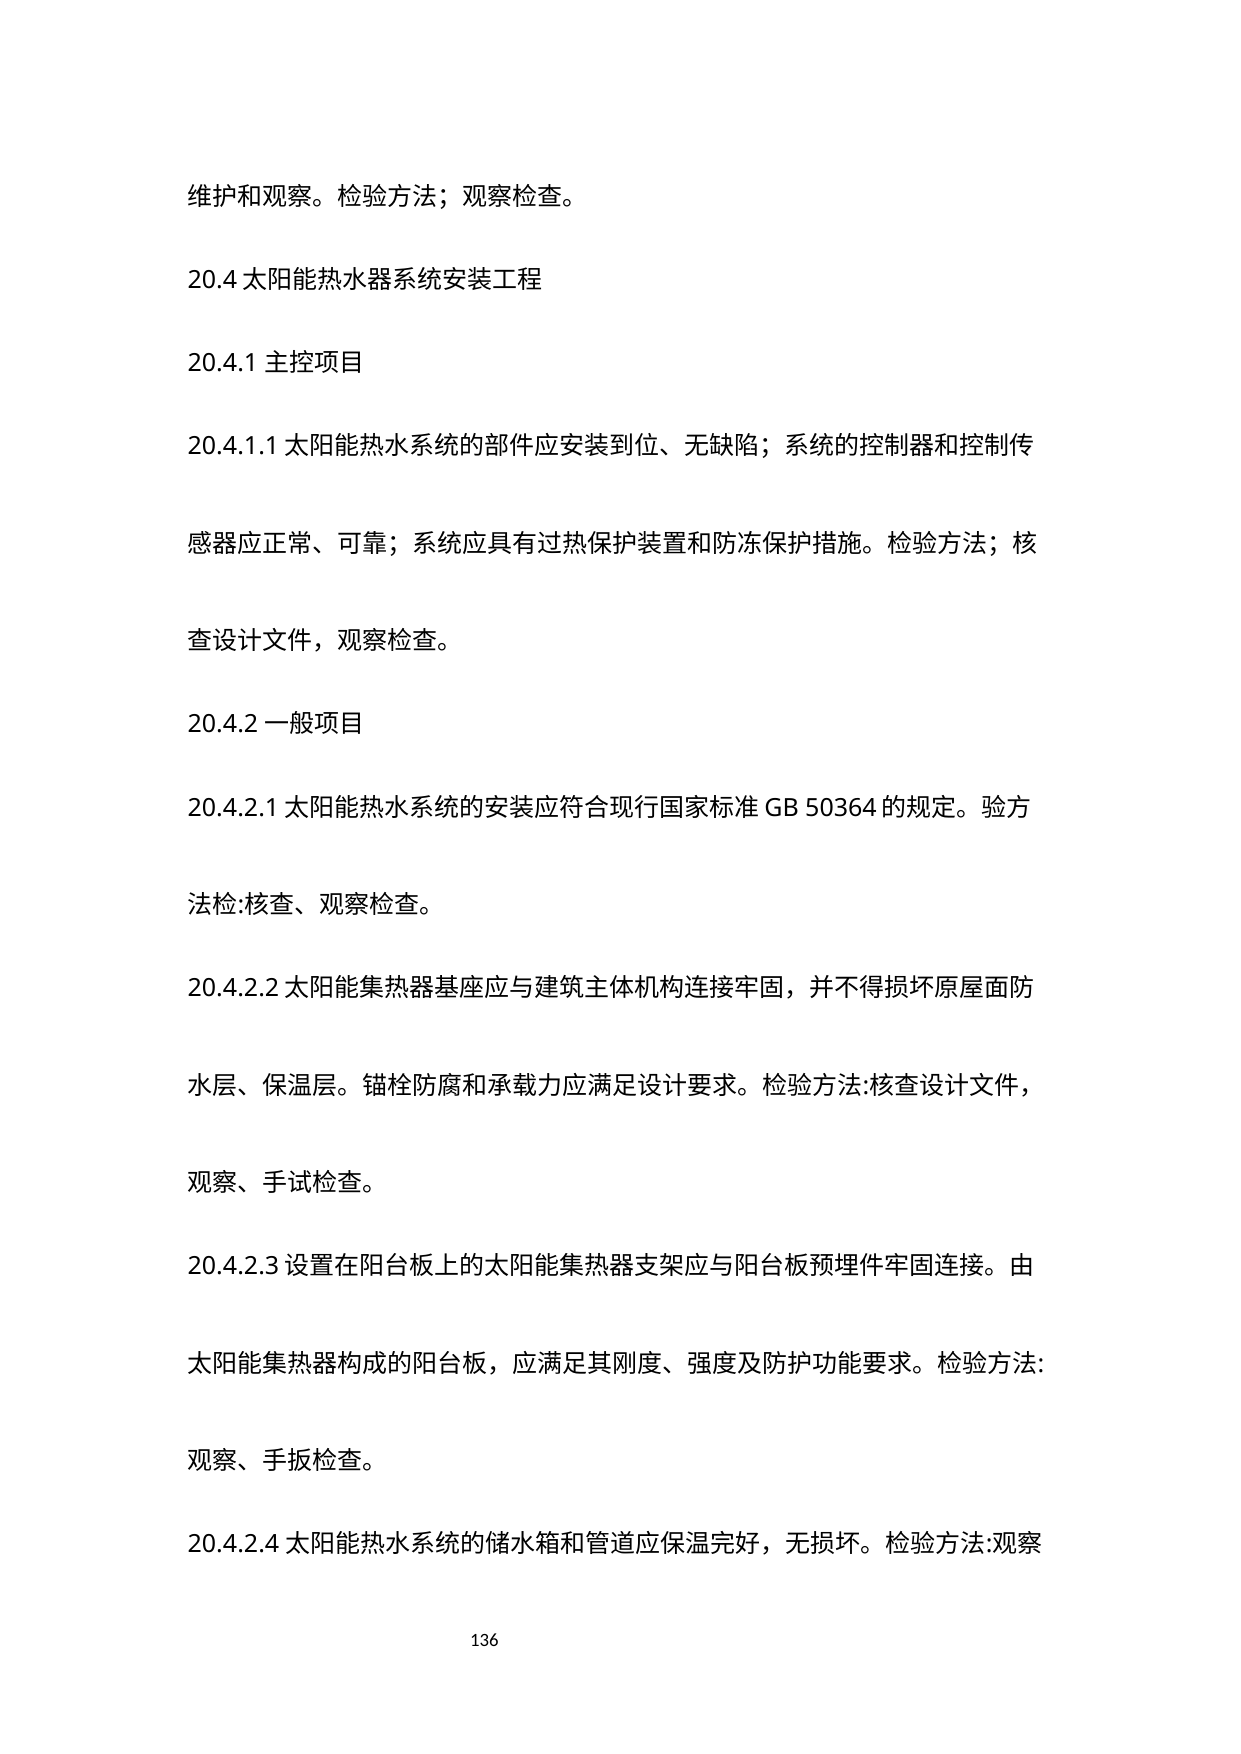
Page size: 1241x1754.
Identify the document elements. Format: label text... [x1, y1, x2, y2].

text 20.4.2.1太阳能热水系统的安装应符合现行国家标准GB 50364的规定。验方法检:核查、观察检查。 [187, 773, 1053, 935]
text 20.4.2.2太阳能集热器基座应与建筑主体机构连接牢固，并不得损坏原屋面防水层、保温层。锚栓防腐和承载力应满足设计要求。检验方法:核查设计文件，观察、手试检查。 [187, 953, 1053, 1213]
text 20.4.2.3设置在阳台板上的太阳能集热器支架应与阳台板预埋件牢固连接。由太阳能集热器构成的阳台板，应满足其刚度、强度及防护功能要求。检验方法:观察、手扳检查。 [187, 1231, 1053, 1491]
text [187, 1509, 1053, 1574]
text 20.4.1 主控项目 [187, 328, 1053, 393]
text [187, 162, 1053, 227]
text 20.4太阳能热水器系统安装工程 [187, 245, 1053, 310]
text 20.4.1.1太阳能热水系统的部件应安装到位、无缺陷；系统的控制器和控制传感器应正常、可靠；系统应具有过热保护装置和防冻保护措施。检验方法；核查设计文件，观察检查。 [187, 411, 1053, 671]
text 20.4.2 一般项目 [187, 689, 1053, 754]
